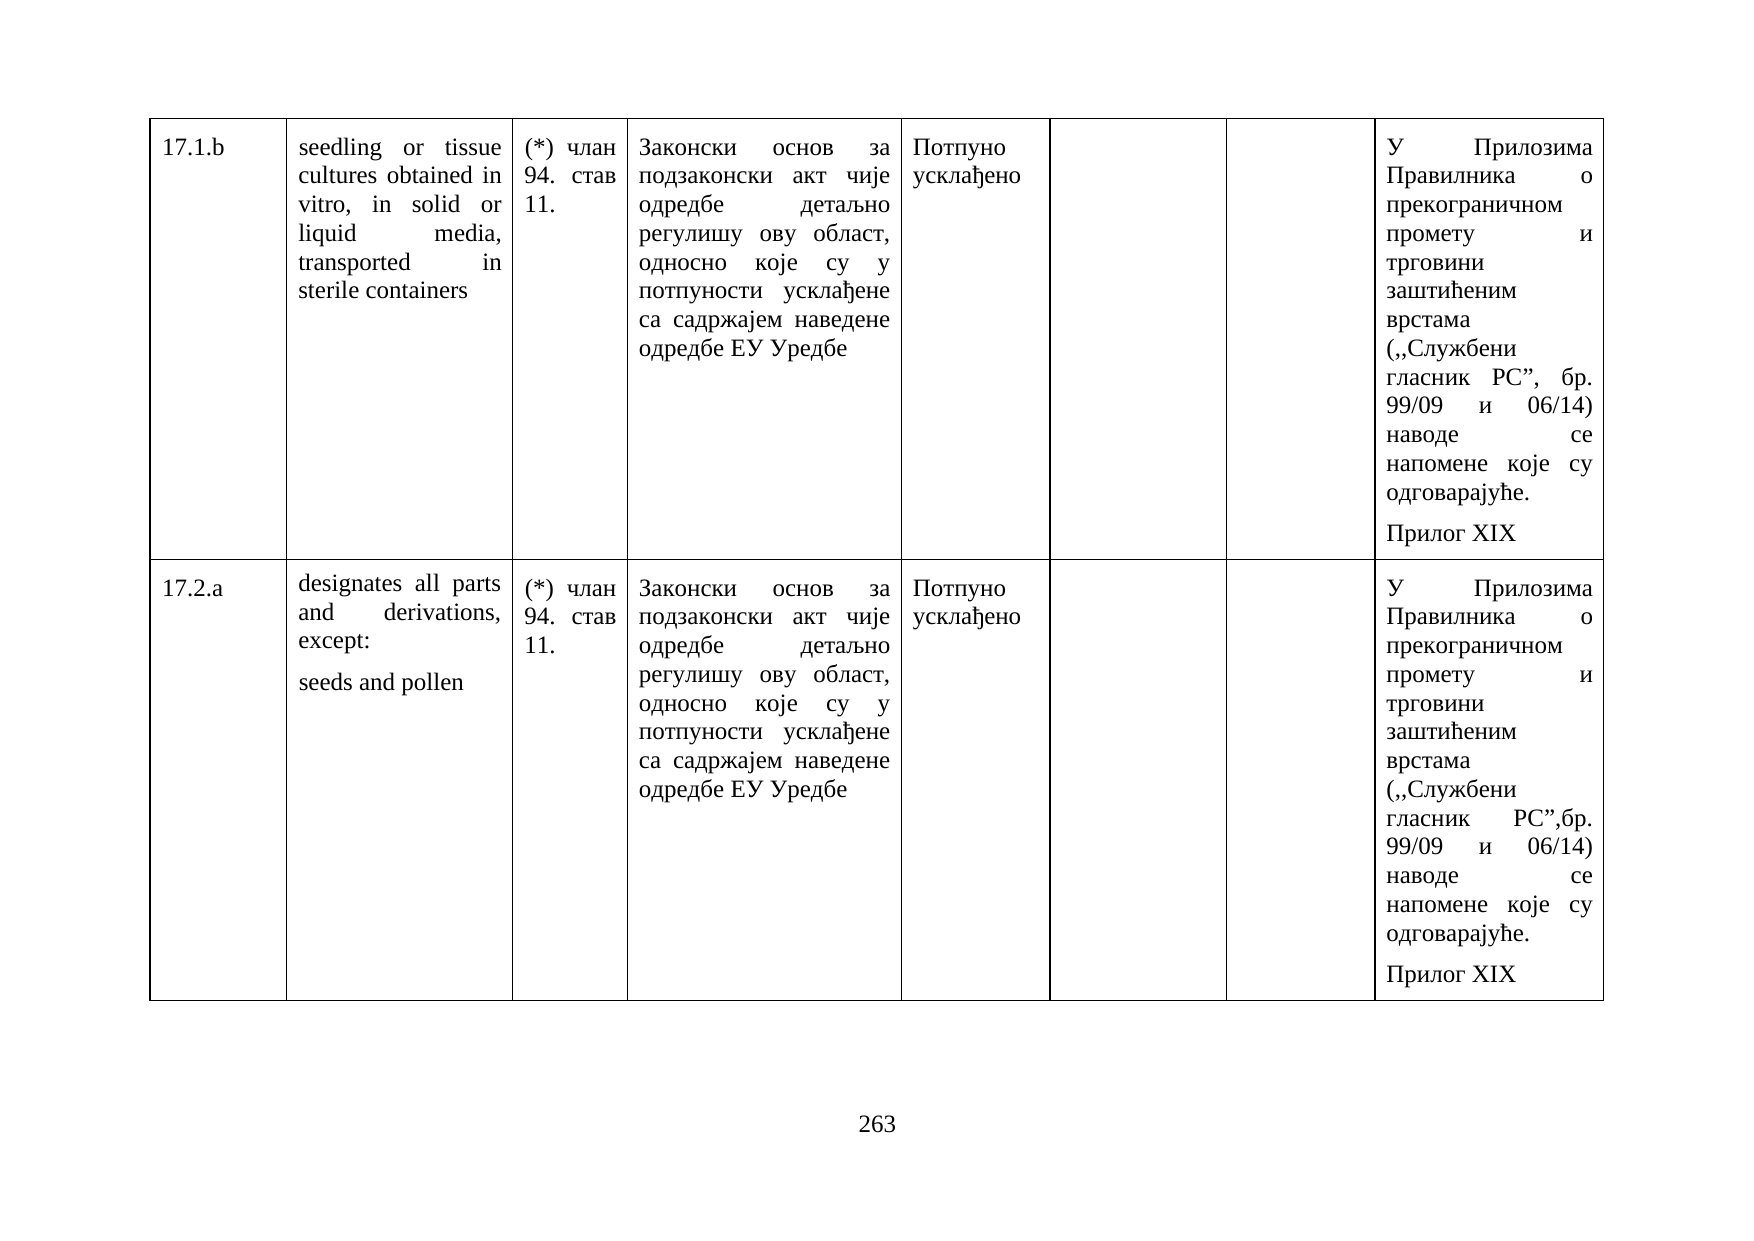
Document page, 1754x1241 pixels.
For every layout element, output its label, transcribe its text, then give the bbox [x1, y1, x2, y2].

table_cell 17.1.b [151, 119, 286, 559]
table_cell seedling or tissue cultures obtained in vitro, in solid or liquid media, transported in sterile containers [287, 119, 512, 559]
table_cell [1227, 560, 1374, 1000]
table_cell 17.2.a [151, 560, 286, 1000]
table_cell designates all parts and derivations, except: seeds and pollen [287, 560, 512, 1000]
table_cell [513, 119, 627, 559]
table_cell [1376, 119, 1603, 559]
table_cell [513, 560, 627, 1000]
table_cell [1051, 560, 1226, 1000]
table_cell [628, 119, 901, 559]
table_cell [1227, 119, 1374, 559]
table_cell Потпуно усклађено [902, 119, 1049, 559]
table_cell [1051, 119, 1226, 559]
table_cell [628, 560, 901, 1000]
table_cell Потпуно усклађено [902, 560, 1049, 1000]
